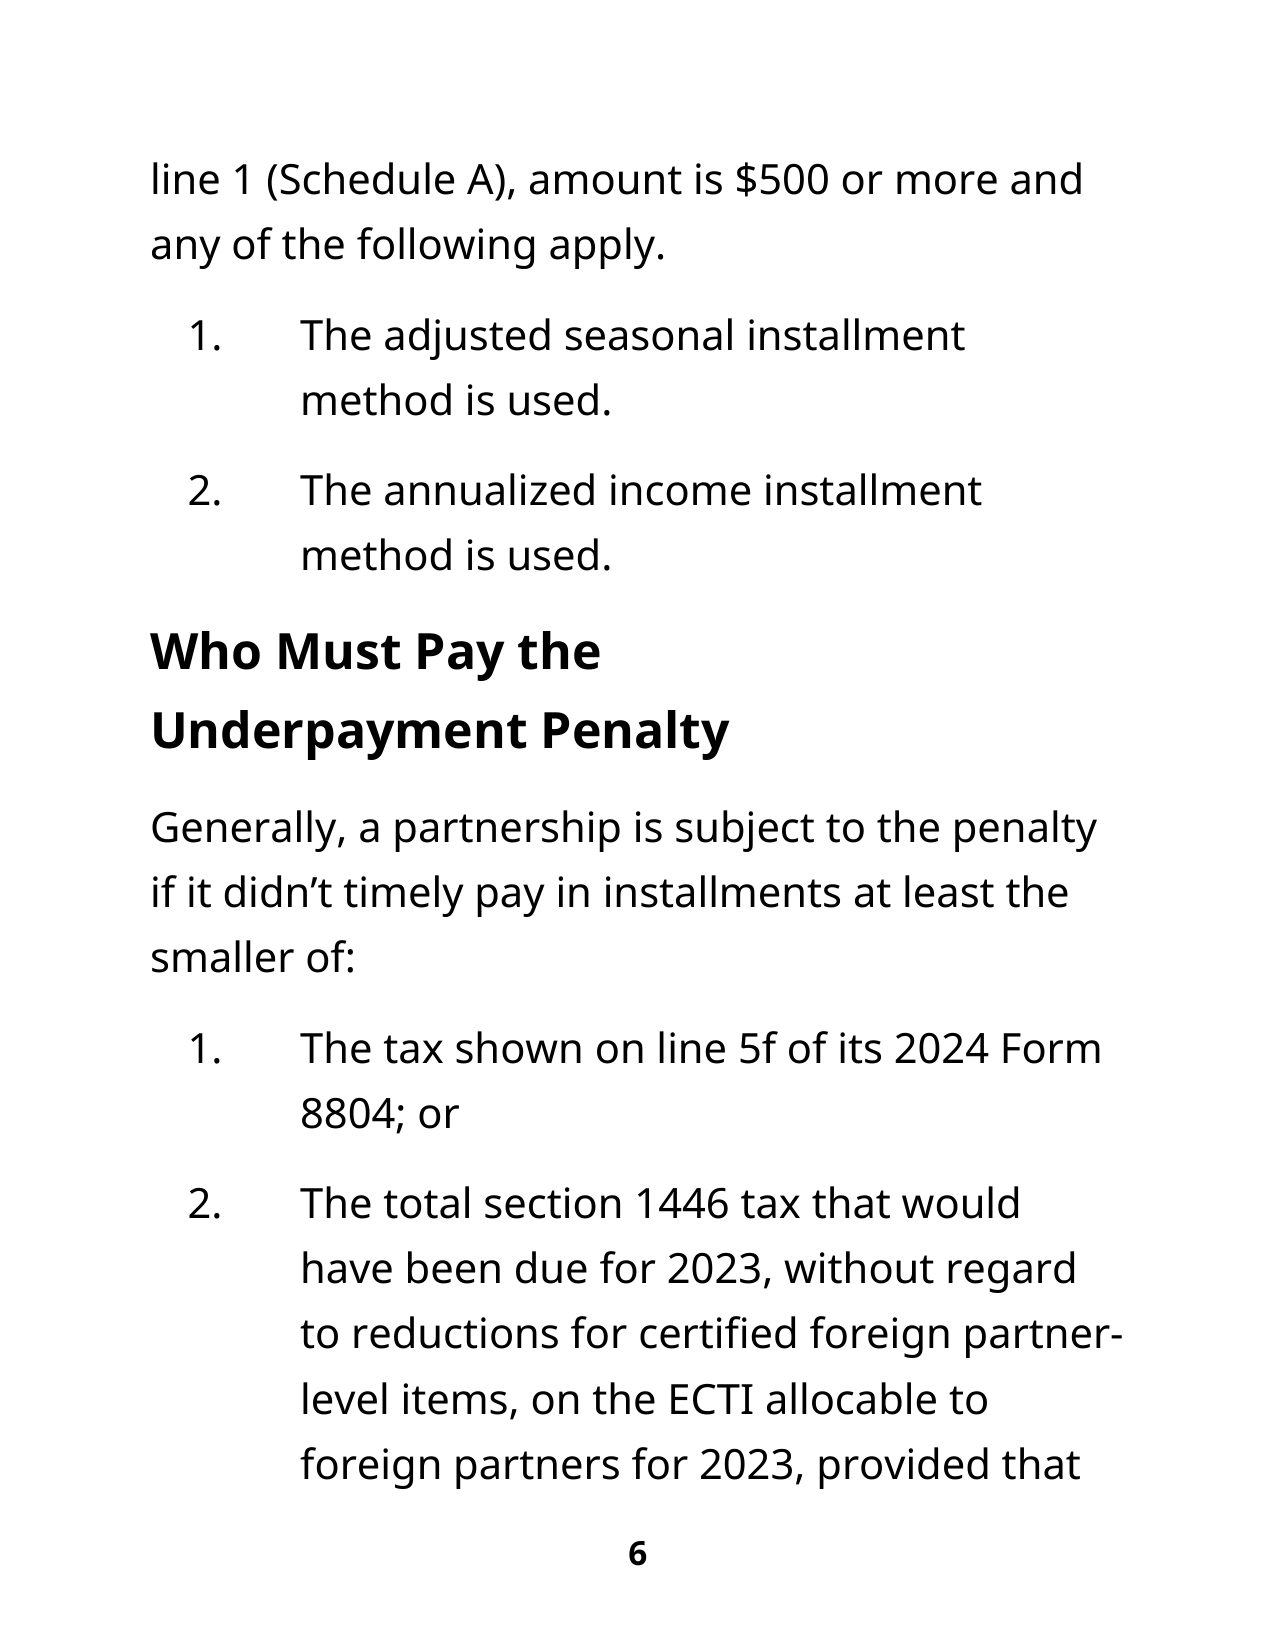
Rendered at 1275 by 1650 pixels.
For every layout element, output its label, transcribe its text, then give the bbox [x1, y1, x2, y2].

list The annualized income installment method is used. [187, 461, 1125, 583]
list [187, 1174, 1125, 1492]
subtitle Who Must Pay the Underpayment Penalty [150, 616, 1125, 763]
list The tax shown on line 5f of its 2024 Form 8804; or [187, 1018, 1125, 1141]
text Generally, a partnership is subject to the penalty if it didn’t timely pay in installments at least the smaller of: [150, 798, 1125, 985]
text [150, 150, 1125, 272]
list The adjusted seasonal installment method is used. [187, 305, 1125, 427]
